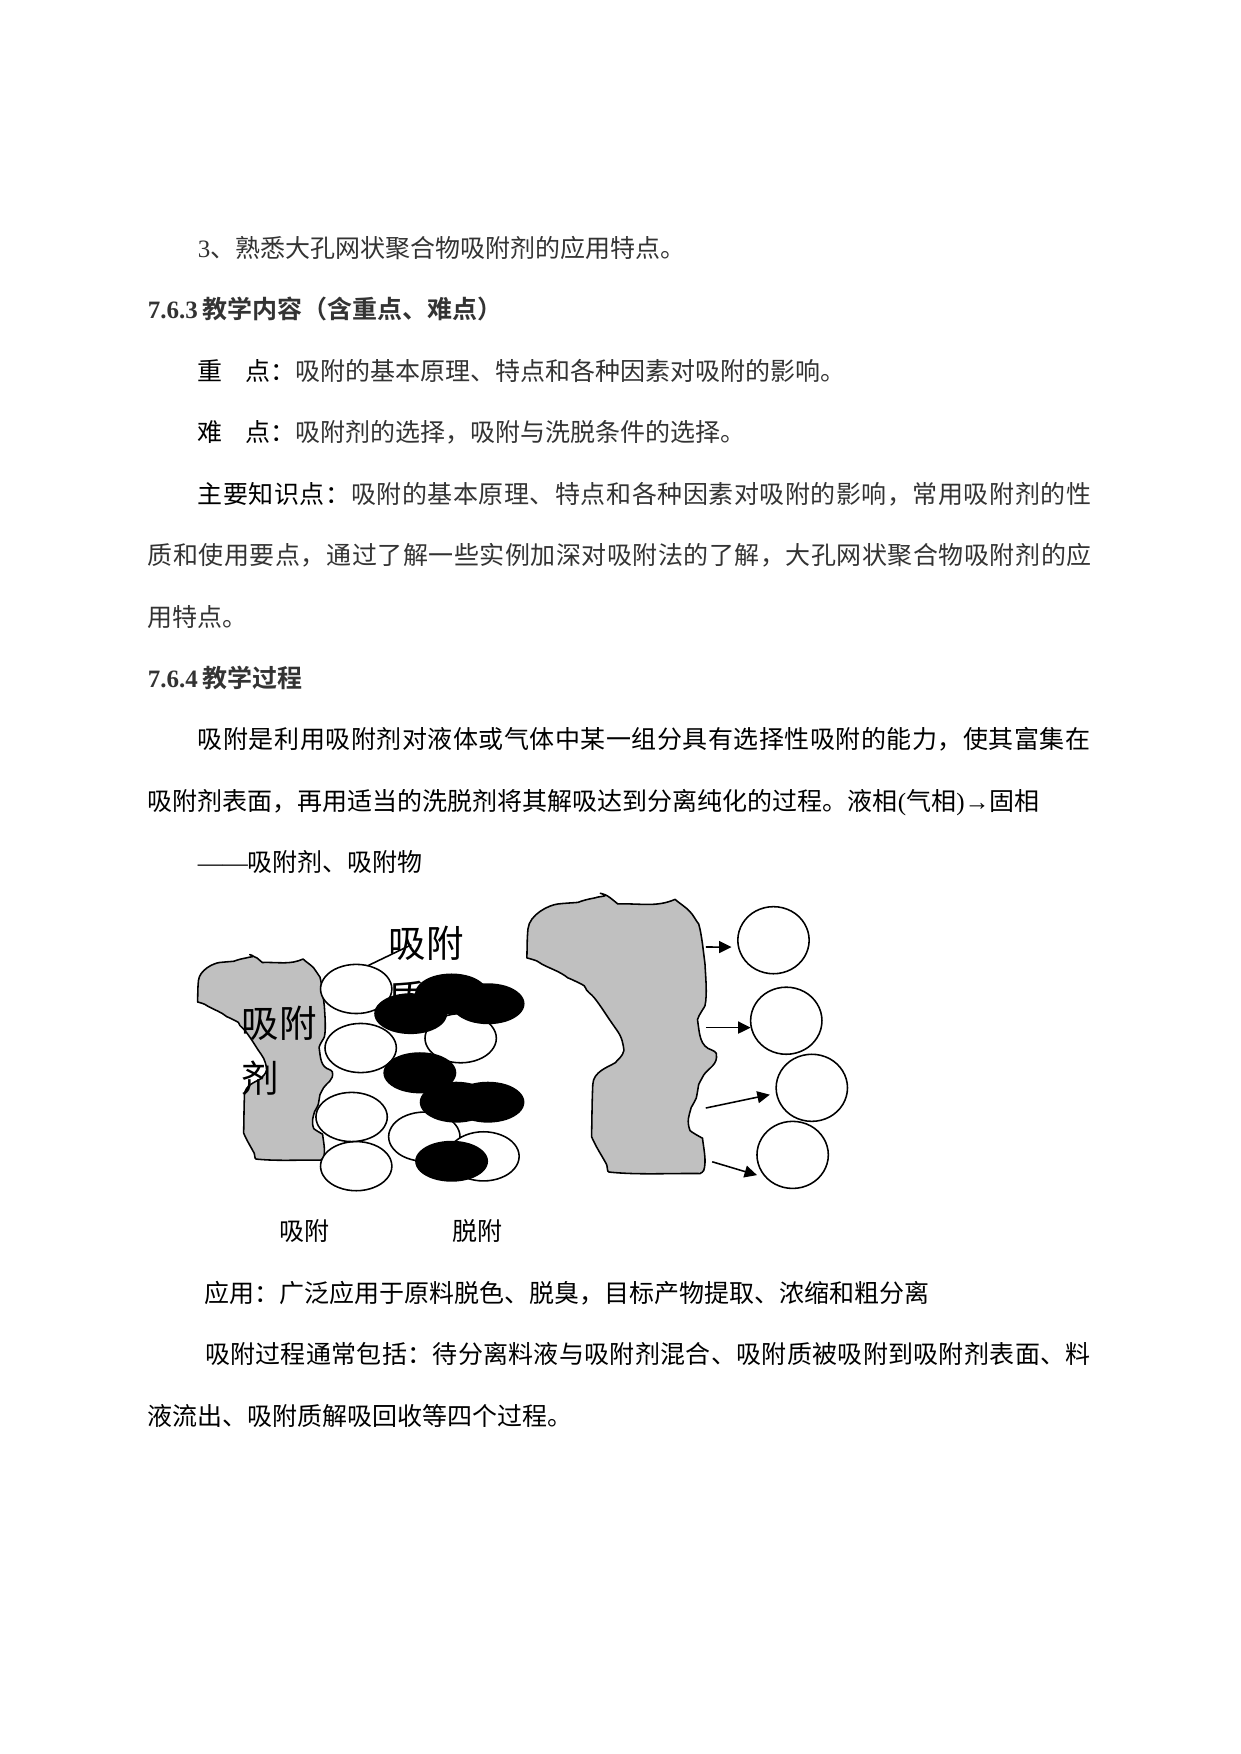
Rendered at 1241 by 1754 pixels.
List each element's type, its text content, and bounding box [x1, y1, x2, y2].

text ——吸附剂、吸附物 [148, 830, 1092, 892]
text 吸附是利用吸附剂对液体或气体中某一组分具有选择性吸附的能力，使其富集在吸附剂表面，再用适当的洗脱剂将其解吸达到分离纯化的过程。液相(气相)→固相 [148, 707, 1092, 830]
text 难 点：吸附剂的选择，吸附与洗脱条件的选择。 [148, 400, 1092, 462]
text 7.6.4教学过程 [148, 646, 1092, 707]
text 应用：广泛应用于原料脱色、脱臭，目标产物提取、浓缩和粗分离 [148, 1261, 1092, 1322]
text 主要知识点：吸附的基本原理、特点和各种因素对吸附的影响，常用吸附剂的性质和使用要点，通过了解一些实例加深对吸附法的了解，大孔网状聚合物吸附剂的应用特点。 [148, 462, 1092, 646]
text 7.6.3教学内容（含重点、难点） [148, 277, 1092, 339]
text 重 点：吸附的基本原理、特点和各种因素对吸附的影响。 [148, 339, 1092, 400]
text 3、熟悉大孔网状聚合物吸附剂的应用特点。 [148, 216, 1092, 277]
text 吸附过程通常包括：待分离料液与吸附剂混合、吸附质被吸附到吸附剂表面、料液流出、吸附质解吸回收等四个过程。 [148, 1322, 1092, 1445]
text 吸附 脱附 [148, 1199, 1092, 1261]
